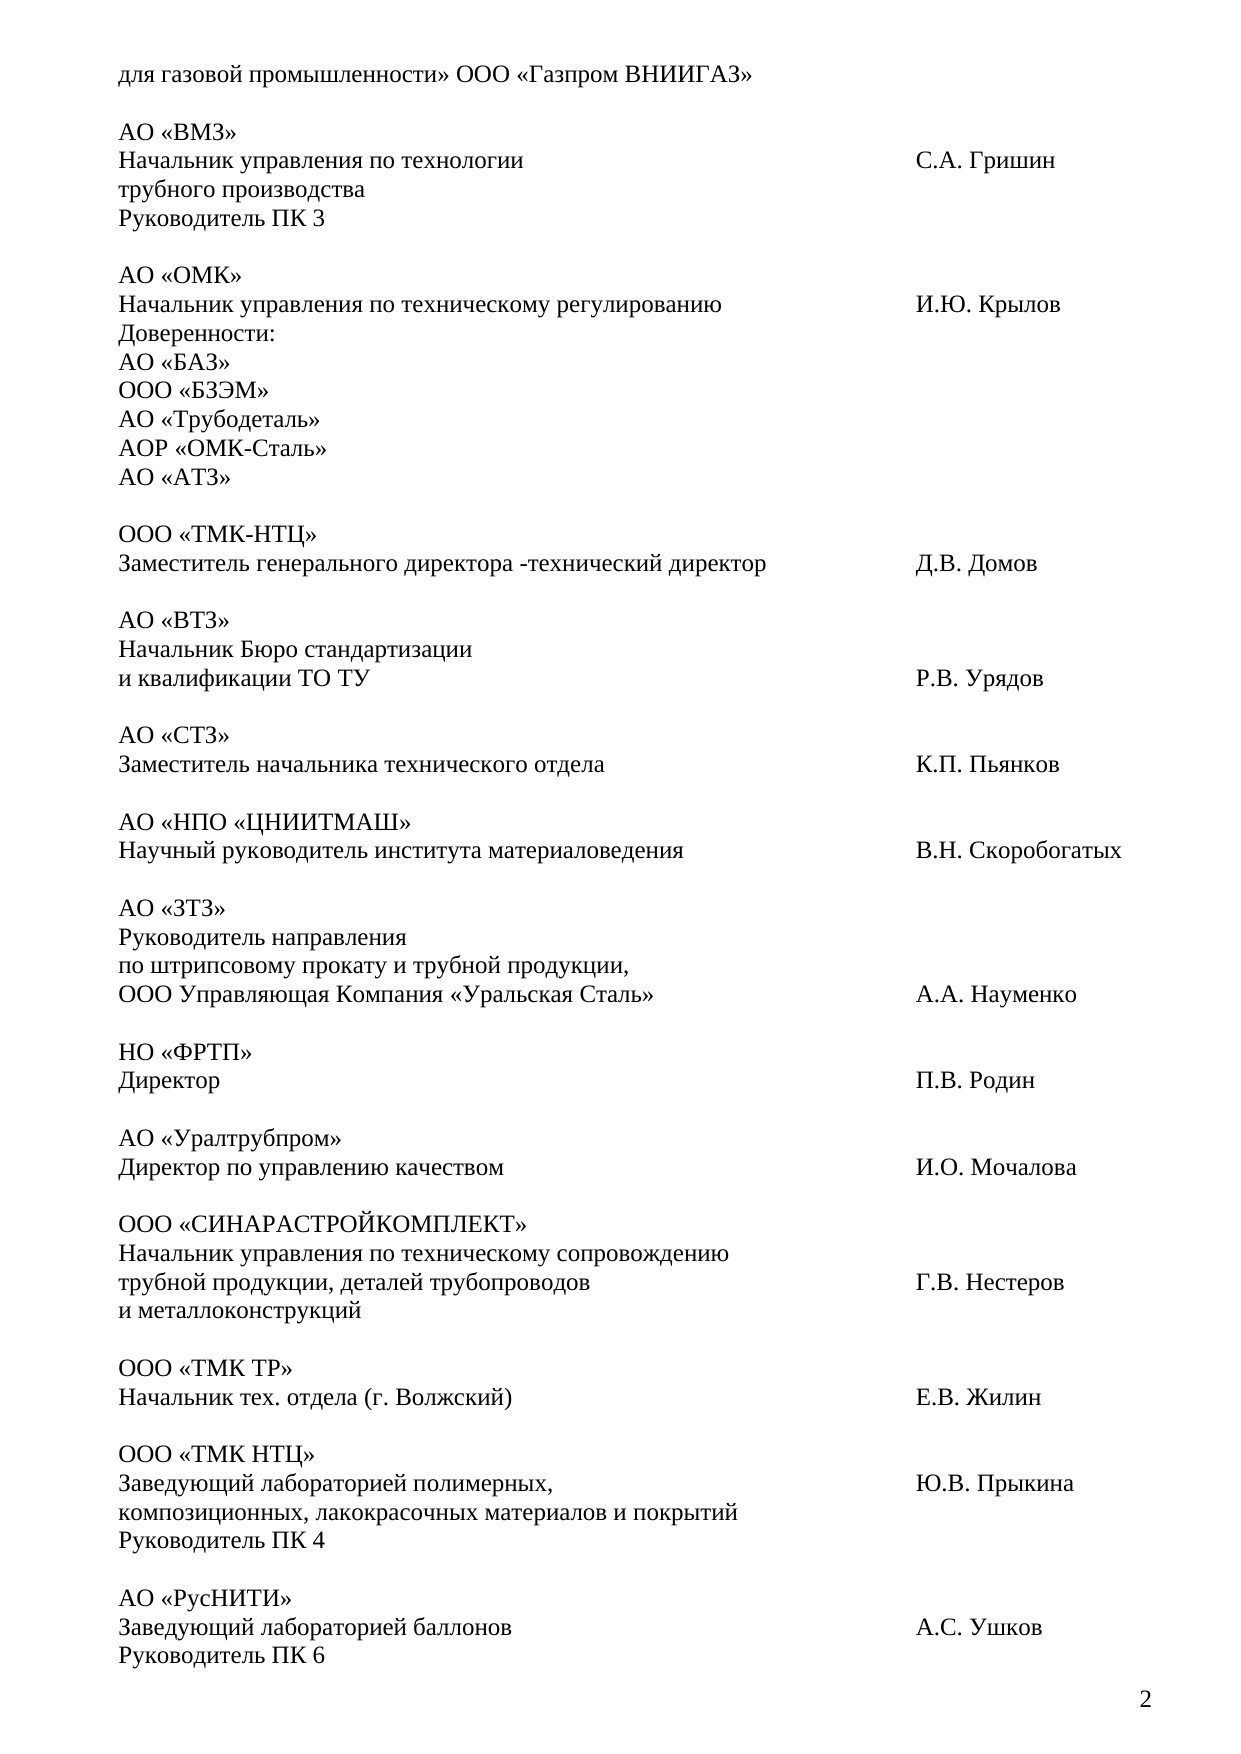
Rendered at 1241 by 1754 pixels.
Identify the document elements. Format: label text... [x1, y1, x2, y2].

text АО «АТЗ» [118, 462, 1152, 490]
text АО «Уралтрубпром» [118, 1123, 1152, 1152]
text АО «ВМЗ» [118, 117, 1152, 145]
text и металлоконструкций [118, 1295, 1152, 1324]
text АО «РусНИТИ» [118, 1583, 1152, 1612]
text трубного производства [118, 174, 1152, 203]
text Руководитель ПК 6 [118, 1640, 1152, 1669]
text АО «ВТЗ» [118, 605, 1152, 634]
text Заместитель начальника технического отдела К.П. Пьянков [118, 749, 1152, 778]
text ООО Управляющая Компания «Уральская Сталь» А.А. Науменко [118, 979, 1152, 1008]
text композиционных, лакокрасочных материалов и покрытий [118, 1497, 1152, 1525]
text АО «Трубодеталь» [118, 404, 1152, 433]
text ООО «СИНАРАСТРОЙКОМПЛЕКТ» [118, 1209, 1152, 1238]
text АО «НПО «ЦНИИТМАШ» [118, 807, 1152, 835]
text Начальник управления по техническому сопровождению [118, 1238, 1152, 1267]
text ООО «БЗЭМ» [118, 375, 1152, 404]
text Научный руководитель института материаловедения В.Н. Скоробогатых [118, 835, 1152, 864]
text Заместитель генерального директора -технический директор Д.В. Домов [118, 548, 1152, 577]
text и квалификации ТО ТУ Р.В. Урядов [118, 663, 1152, 692]
text Начальник управления по технологии С.А. Гришин [118, 145, 1152, 174]
text АО «БАЗ» [118, 347, 1152, 375]
text трубной продукции, деталей трубопроводов Г.В. Нестеров [118, 1267, 1152, 1295]
text АОР «ОМК-Сталь» [118, 433, 1152, 462]
text Директор П.В. Родин [118, 1065, 1152, 1094]
text Начальник тех. отдела (г. Волжский) Е.В. Жилин [118, 1382, 1152, 1410]
text ООО «ТМК НТЦ» [118, 1439, 1152, 1468]
text НО «ФРТП» [118, 1037, 1152, 1065]
text ООО «ТМК-НТЦ» [118, 519, 1152, 548]
text по штрипсовому прокату и трубной продукции, [118, 950, 1152, 979]
text АО «СТЗ» [118, 720, 1152, 749]
text Доверенности: [118, 318, 1152, 347]
text Директор по управлению качеством И.О. Мочалова [118, 1152, 1152, 1180]
text АО «ЗТЗ» [118, 893, 1152, 922]
text Начальник управления по техническому регулированию И.Ю. Крылов [118, 289, 1152, 318]
text для газовой промышленности» ООО «Газпром ВНИИГАЗ» [118, 59, 1152, 88]
text Руководитель направления [118, 922, 1152, 950]
text АО «ОМК» [118, 260, 1152, 289]
text Руководитель ПК 4 [118, 1525, 1152, 1554]
text Руководитель ПК 3 [118, 203, 1152, 232]
text Начальник Бюро стандартизации [118, 634, 1152, 663]
text Заведующий лабораторией полимерных, Ю.В. Прыкина [118, 1468, 1152, 1497]
text ООО «ТМК ТР» [118, 1353, 1152, 1382]
text Заведующий лабораторией баллонов А.С. Ушков [118, 1612, 1152, 1640]
